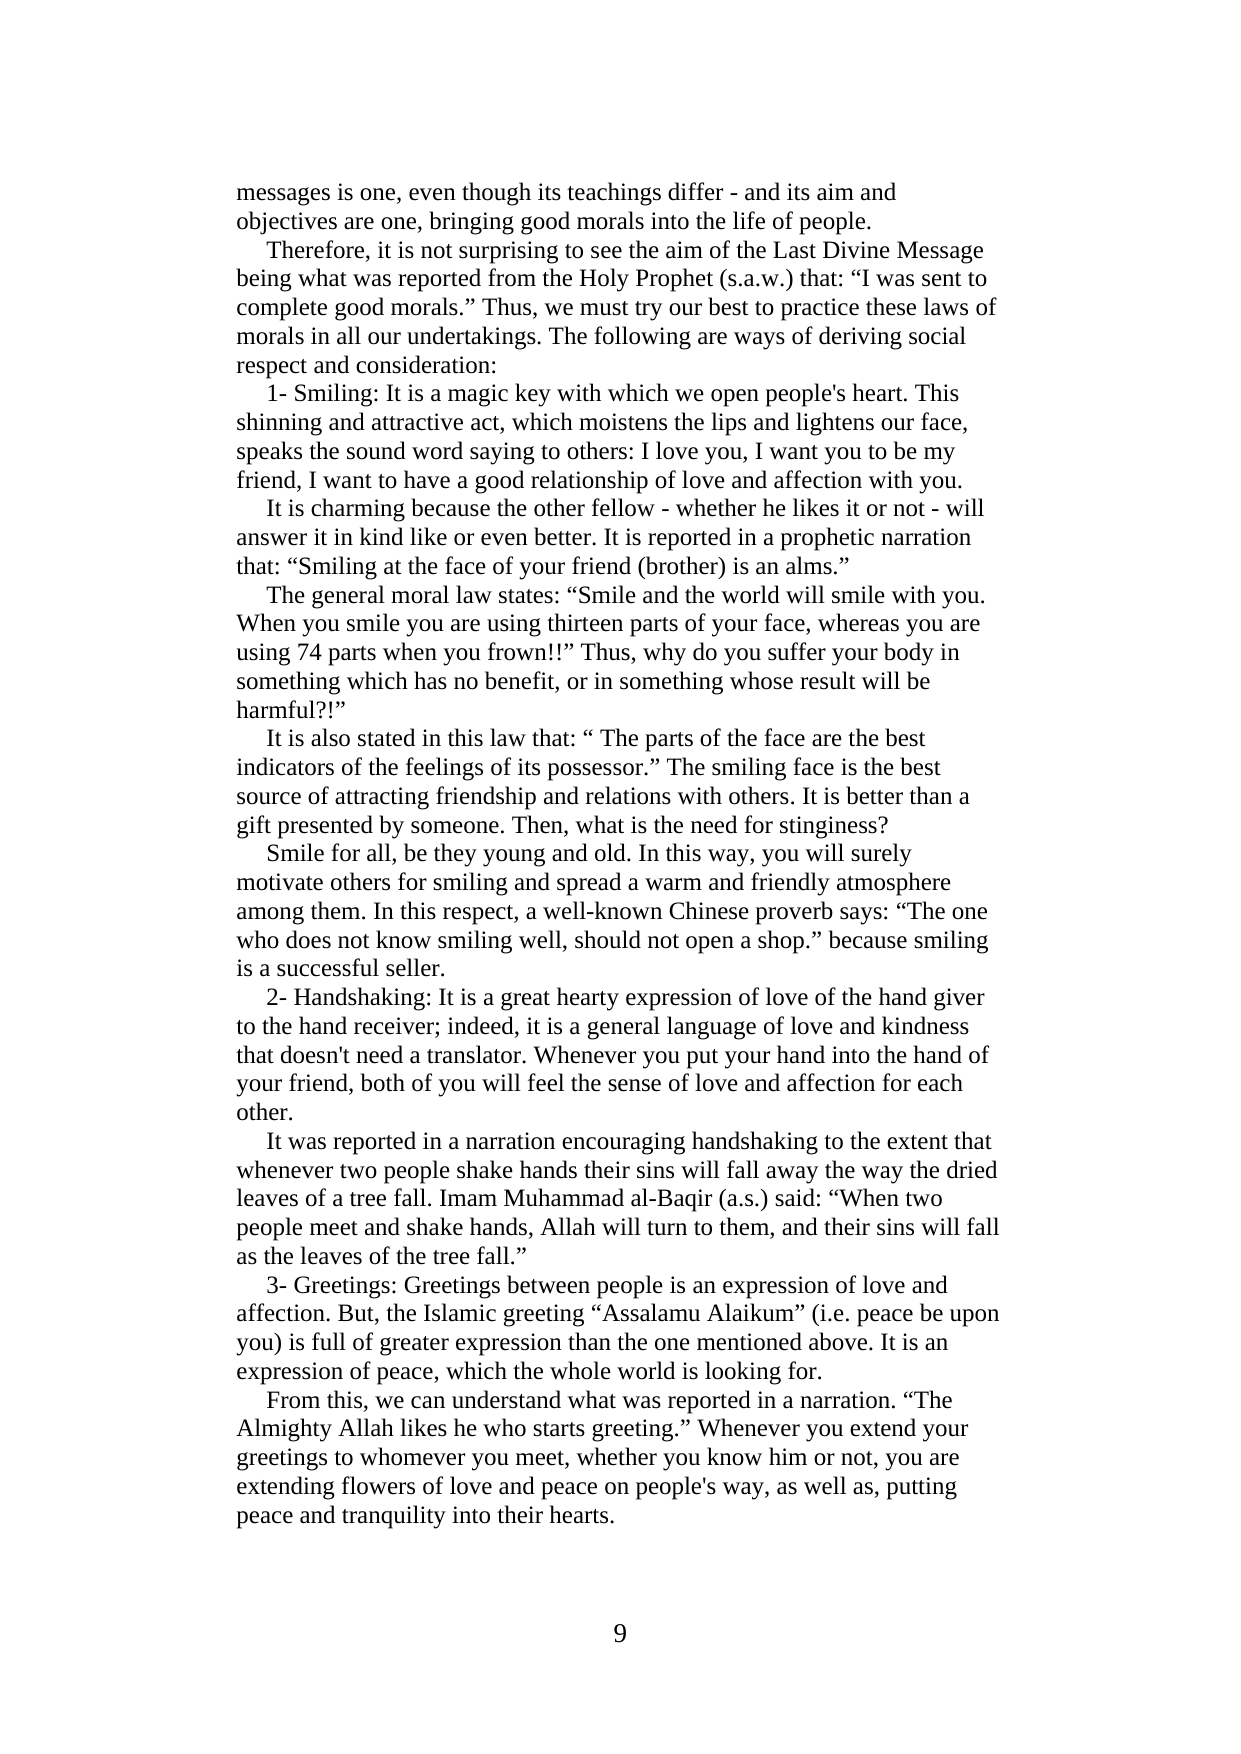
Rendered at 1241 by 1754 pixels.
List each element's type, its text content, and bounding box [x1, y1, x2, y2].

text 3- Greetings: Greetings between people is an expression of love and affection. But, the Islamic greeting “Assalamu Alaikum” (i.e. peace be upon you) is full of greater expression than the one mentioned above. It is an expression of peace, which the whole world is looking for. [236, 1270, 1004, 1385]
text It is charming because the other fellow - whether he likes it or not - will answer it in kind like or even better. It is reported in a prophetic narration that: “Smiling at the face of your friend (brother) is an alms.” [236, 493, 1004, 580]
text 2- Handshaking: It is a great hearty expression of love of the hand giver to the hand receiver; indeed, it is a general language of love and kindness that doesn't need a translator. Whenever you put your hand into the hand of your friend, both of you will feel the sense of love and affection for each other. [236, 982, 1004, 1126]
text Therefore, it is not surprising to see the aim of the Last Divine Message being what was reported from the Holy Prophet (s.a.w.) that: “I was sent to complete good morals.” Thus, we must try our best to practice these laws of morals in all our undertakings. The following are ways of deriving social respect and consideration: [236, 235, 1004, 378]
text From this, we can understand what was reported in a narration. “The Almighty Allah likes he who starts greeting.” Whenever you extend your greetings to whomever you meet, whether you know him or not, you are extending flowers of love and peace on people's way, as well as, putting peace and tranquility into their hearts. [236, 1385, 1004, 1528]
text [236, 177, 1004, 235]
text The general moral law states: “Smile and the world will smile with you. When you smile you are using thirteen parts of your face, whereas you are using 74 parts when you frown!!” Thus, why do you suffer your body in something which has no benefit, or in something whose result will be harmful?!” [236, 580, 1004, 723]
text It was reported in a narration encouraging handshaking to the extent that whenever two people shake hands their sins will fall away the way the dried leaves of a tree fall. Imam Muhammad al-Baqir (a.s.) said: “When two people meet and shake hands, Allah will turn to them, and their sins will fall as the leaves of the tree fall.” [236, 1126, 1004, 1270]
text 1- Smiling: It is a magic key with which we open people's heart. This shinning and attractive act, which moistens the lips and lightens our face, speaks the sound word saying to others: I love you, I want you to be my friend, I want to have a good relationship of love and affection with you. [236, 378, 1004, 493]
text Smile for all, be they young and old. In this way, you will surely motivate others for smiling and spread a warm and friendly atmosphere among them. In this respect, a well-known Chinese proverb says: “The one who does not know smiling well, should not open a shop.” because smiling is a successful seller. [236, 838, 1004, 982]
text It is also stated in this law that: “ The parts of the face are the best indicators of the feelings of its possessor.” The smiling face is the best source of attracting friendship and relations with others. It is better than a gift presented by someone. Then, what is the need for stinginess? [236, 723, 1004, 838]
